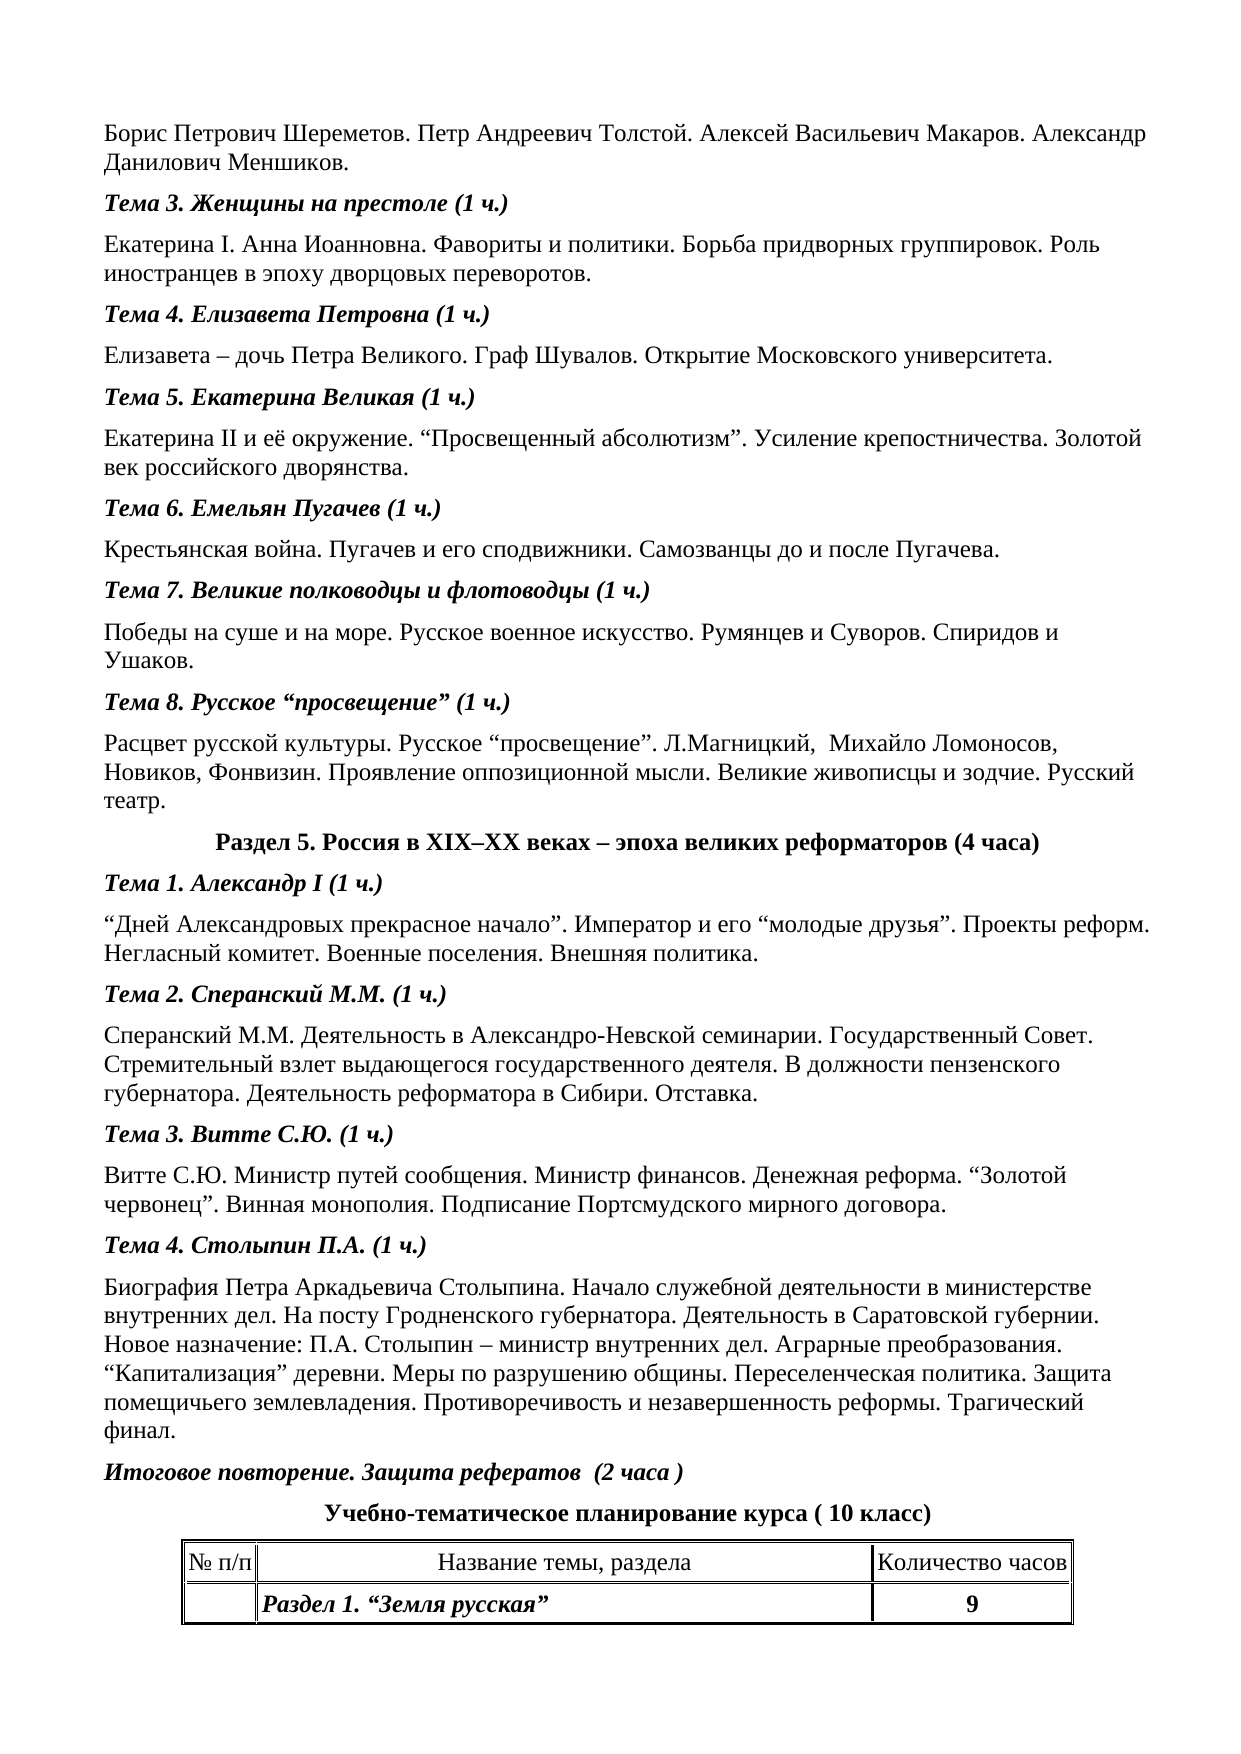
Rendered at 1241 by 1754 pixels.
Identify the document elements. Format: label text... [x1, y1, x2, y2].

table_header Название темы, раздела [257, 1543, 872, 1581]
text Тема 2. Сперанский М.М. (1 ч.) [103, 979, 1152, 1008]
table_cell 9 [872, 1581, 1072, 1622]
text Крестьянская война. Пугачев и его сподвижники. Самозванцы до и после Пугачева. [103, 534, 1152, 563]
text Тема 8. Русское “просвещение” (1 ч.) [103, 687, 1152, 716]
text Тема 4. Елизавета Петровна (1 ч.) [103, 299, 1152, 328]
text Учебно-тематическое планирование курса ( 10 класс) [103, 1498, 1152, 1527]
table_header Количество часов [872, 1543, 1071, 1581]
text Расцвет русской культуры. Русское “просвещение”. Л.Магницкий, Михайло Ломоносов, Новиков, Фонвизин. Проявление оппозиционной мысли. Великие живописцы и зодчие. Русский театр. [103, 728, 1152, 814]
table_cell Раздел 1. “Земля русская” [257, 1584, 872, 1622]
text Сперанский М.М. Деятельность в Александро-Невской семинарии. Государственный Совет. Стремительный взлет выдающегося государственного деятеля. В должности пензенского губернатора. Деятельность реформатора в Сибири. Отставка. [103, 1021, 1152, 1107]
text Витте С.Ю. Министр путей сообщения. Министр финансов. Денежная реформа. “Золотой червонец”. Винная монополия. Подписание Портсмудского мирного договора. [103, 1161, 1152, 1218]
text Борис Петрович Шереметов. Петр Андреевич Толстой. Алексей Васильевич Макаров. Александр Данилович Меншиков. [103, 118, 1152, 176]
text Тема 6. Емельян Пугачев (1 ч.) [103, 493, 1152, 522]
text Итоговое повторение. Защита рефератов (2 часа ) [103, 1457, 1152, 1486]
text Тема 7. Великие полководцы и флотоводцы (1 ч.) [103, 576, 1152, 604]
text Тема 3. Женщины на престоле (1 ч.) [103, 188, 1152, 217]
text Раздел 5. Россия в XIX–XX веках – эпоха великих реформаторов (4 часа) [103, 827, 1152, 856]
text “Дней Александровых прекрасное начало”. Император и его “молодые друзья”. Проекты реформ. Негласный комитет. Военные поселения. Внешняя политика. [103, 909, 1152, 967]
text Победы на суше и на море. Русское военное искусство. Румянцев и Суворов. Спиридов и Ушаков. [103, 617, 1152, 674]
text Тема 3. Витте С.Ю. (1 ч.) [103, 1119, 1152, 1148]
text Екатерина I. Анна Иоанновна. Фавориты и политики. Борьба придворных группировок. Роль иностранцев в эпоху дворцовых переворотов. [103, 229, 1152, 287]
text Тема 1. Александр I (1 ч.) [103, 868, 1152, 897]
text Екатерина II и её окружение. “Просвещенный абсолютизм”. Усиление крепостничества. Золотой век российского дворянства. [103, 423, 1152, 481]
table_cell [183, 1581, 257, 1622]
text Тема 5. Екатерина Великая (1 ч.) [103, 382, 1152, 411]
text Биография Петра Аркадьевича Столыпина. Начало служебной деятельности в министерстве внутренних дел. На посту Гродненского губернатора. Деятельность в Саратовской губернии. Новое назначение: П.А. Столыпин – министр внутренних дел. Аграрные преобразования. “Капитализация” деревни. Меры по разрушению общины. Переселенческая политика. Защита помещичьего землевладения. Противоречивость и незавершенность реформы. Трагический финал. [103, 1272, 1152, 1444]
text Елизавета – дочь Петра Великого. Граф Шувалов. Открытие Московского университета. [103, 341, 1152, 369]
text Тема 4. Столыпин П.А. (1 ч.) [103, 1231, 1152, 1259]
table_header № п/п [185, 1543, 257, 1581]
